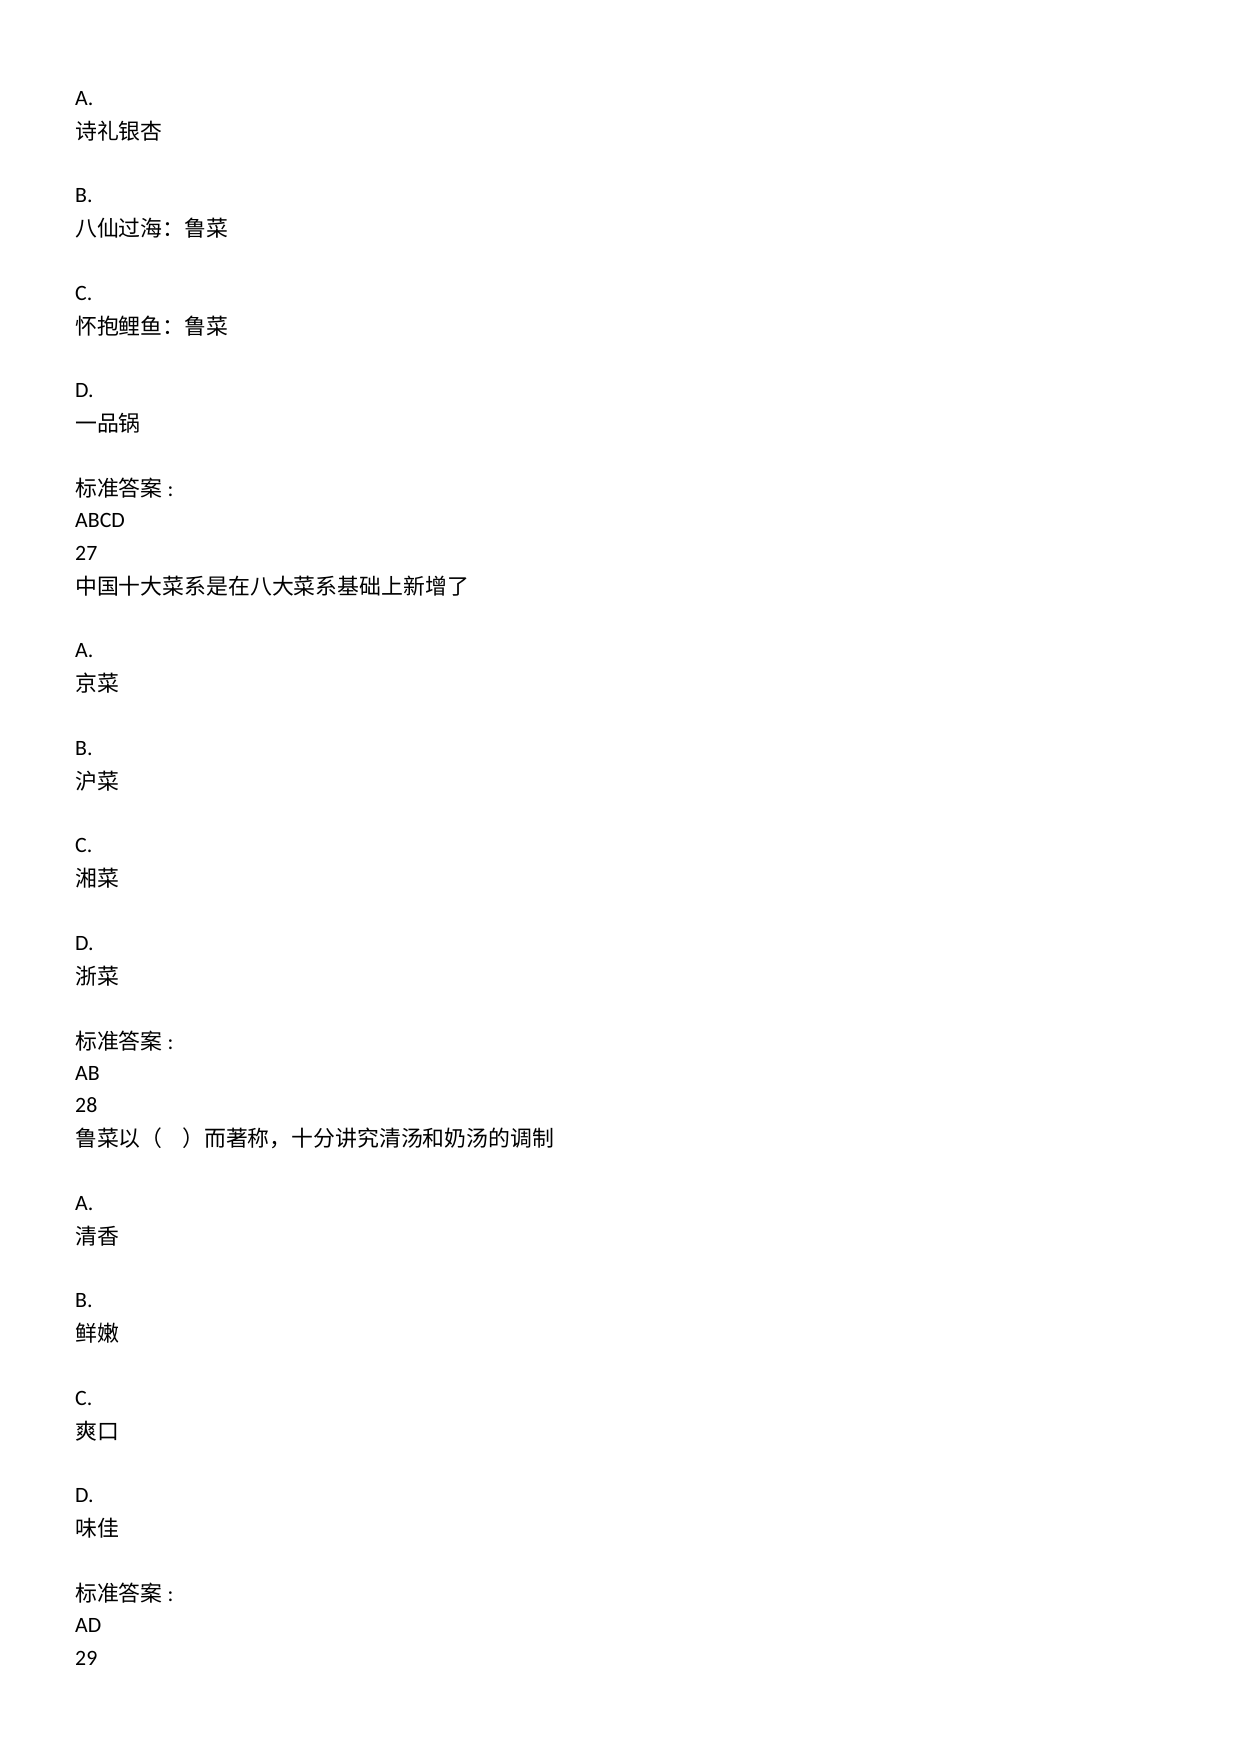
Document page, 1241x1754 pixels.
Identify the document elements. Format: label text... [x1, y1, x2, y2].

text C. [75, 1381, 1165, 1413]
text 标准答案 : [75, 471, 1165, 503]
text D. [75, 926, 1165, 958]
text 中国十大菜系是在八大菜系基础上新增了 [75, 568, 1165, 601]
text 味佳 [75, 1511, 1165, 1543]
text AD [75, 1608, 1165, 1641]
text B. [75, 731, 1165, 763]
text 清香 [75, 1218, 1165, 1251]
text A. [75, 1186, 1165, 1218]
text 29 [75, 1641, 1165, 1673]
text 标准答案 : [75, 1576, 1165, 1608]
text D. [75, 1478, 1165, 1511]
text 湘菜 [75, 861, 1165, 893]
text 怀抱鲤鱼：鲁菜 [75, 308, 1165, 341]
text 27 [75, 536, 1165, 568]
text C. [75, 828, 1165, 861]
text B. [75, 1283, 1165, 1316]
text 浙菜 [75, 958, 1165, 991]
text B. [75, 178, 1165, 211]
text 爽口 [75, 1413, 1165, 1446]
text 京菜 [75, 666, 1165, 698]
text 鲜嫩 [75, 1316, 1165, 1348]
text 八仙过海：鲁菜 [75, 211, 1165, 243]
text AB [75, 1056, 1165, 1088]
text 一品锅 [75, 406, 1165, 438]
text 28 [75, 1088, 1165, 1121]
text A. [75, 81, 1165, 113]
text 沪菜 [75, 763, 1165, 796]
text D. [75, 373, 1165, 406]
text C. [75, 276, 1165, 308]
text 诗礼银杏 [75, 113, 1165, 146]
text A. [75, 633, 1165, 666]
text 标准答案 : [75, 1023, 1165, 1056]
text 鲁菜以（ ）而著称，十分讲究清汤和奶汤的调制 [75, 1121, 1165, 1153]
text ABCD [75, 503, 1165, 536]
